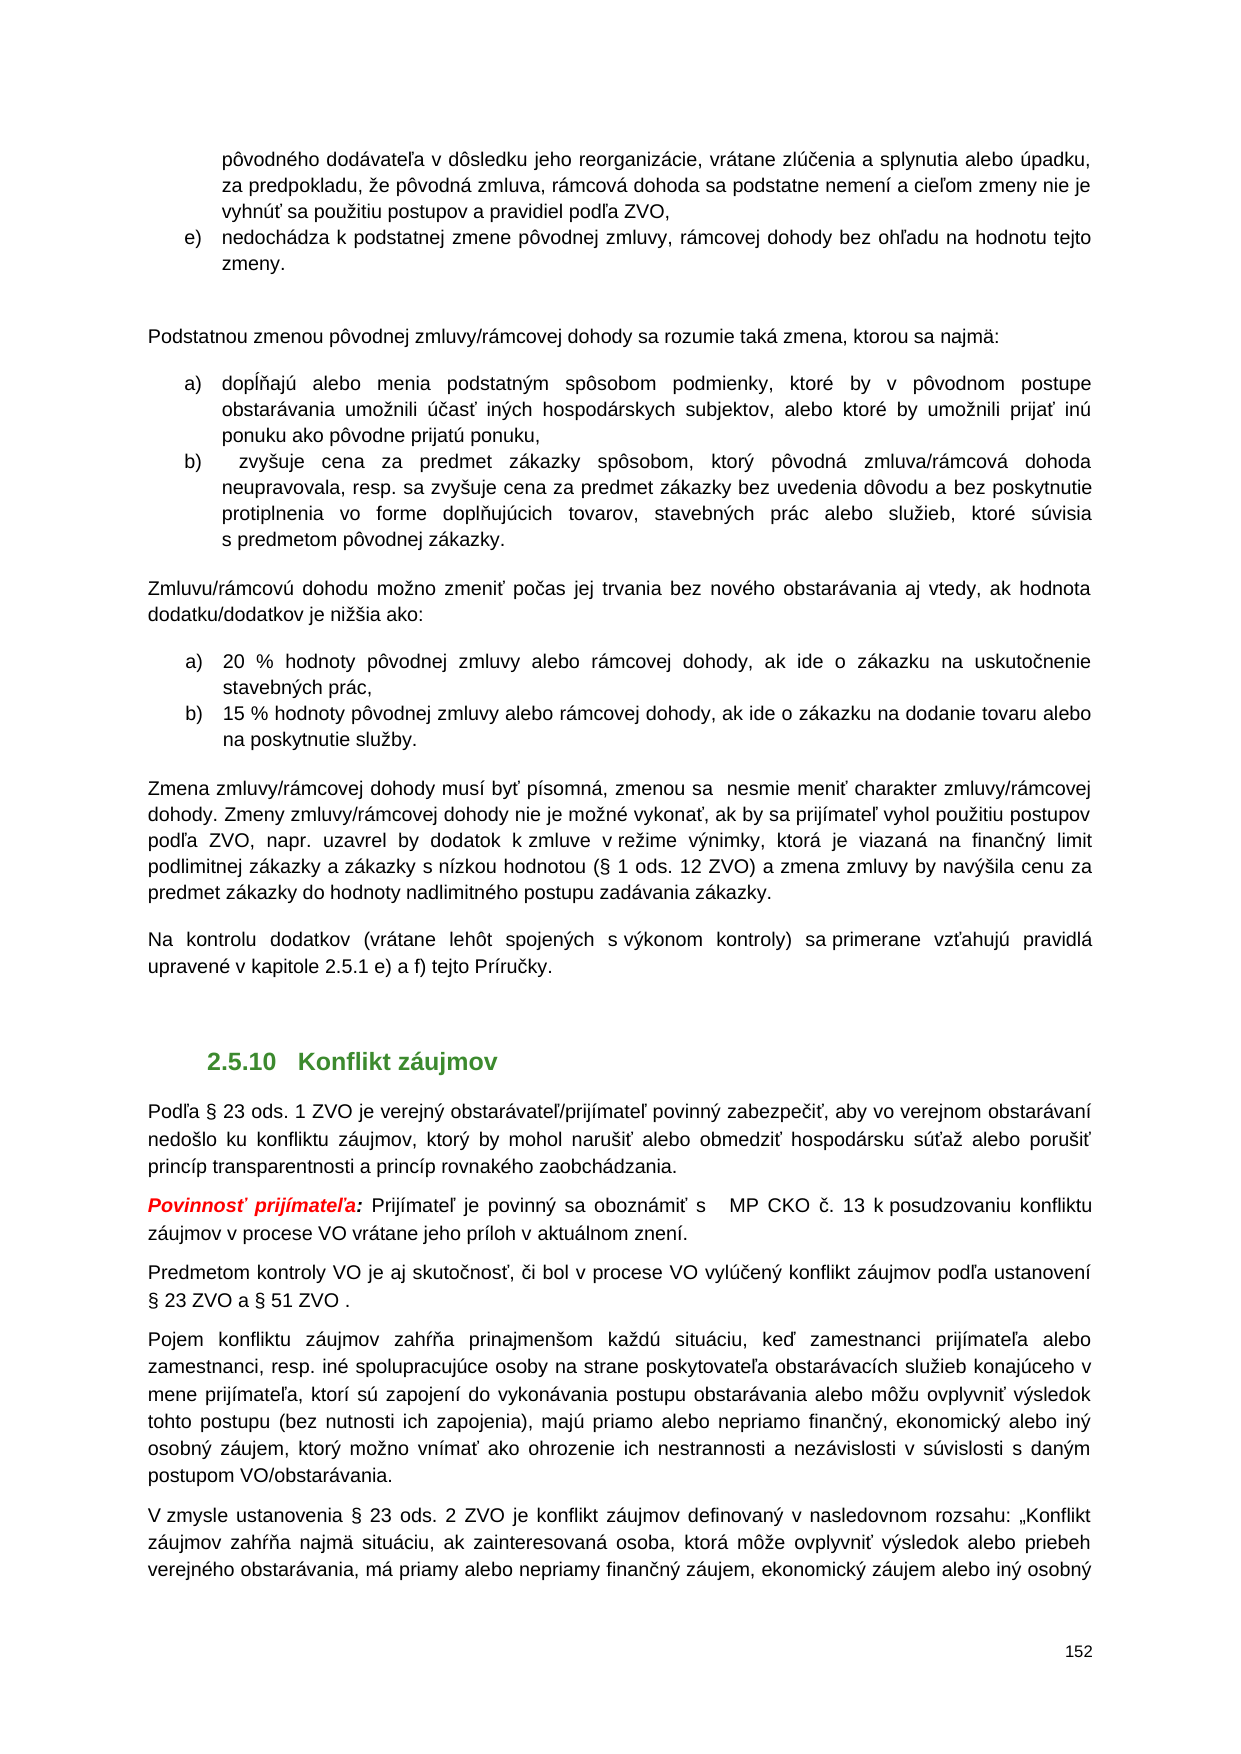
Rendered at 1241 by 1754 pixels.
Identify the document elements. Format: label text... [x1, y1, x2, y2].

text Podľa § 23 ods. 1 ZVO je verejný obstarávateľ/prijímateľ povinný zabezpečiť, aby vo verejnom obstarávaní nedošlo ku konfliktu záujmov, ktorý by mohol narušiť alebo obmedziť hospodársku súťaž alebo porušiť princíp transparentnosti a princíp rovnakého zaobchádzania. [148, 1100, 1092, 1177]
text Zmluvu/rámcovú dohodu možno zmeniť počas jej trvania bez nového obstarávania aj vtedy, ak hodnota dodatku/dodatkov je nižšia ako: [148, 577, 1092, 625]
list dopĺňajú alebo menia podstatným spôsobom podmienky, ktoré by v pôvodnom postupe obstarávania umožnili účasť iných hospodárskych subjektov, alebo ktoré by umožnili prijať inú ponuku ako pôvodne prijatú ponuku, [184, 372, 1092, 446]
text Zmena zmluvy/rámcovej dohody musí byť písomná, zmenou sa nesmie meniť charakter zmluvy/rámcovej dohody. Zmeny zmluvy/rámcovej dohody nie je možné vykonať, ak by sa prijímateľ vyhol použitiu postupov podľa ZVO, napr. uzavrel by dodatok k zmluve v režime výnimky, ktorá je viazaná na finančný limit podlimitnej zákazky a zákazky s nízkou hodnotou (§ 1 ods. 12 ZVO) a zmena zmluvy by navýšila cenu za predmet zákazky do hodnoty nadlimitného postupu zadávania zákazky. [148, 776, 1092, 903]
text Na kontrolu dodatkov (vrátane lehôt spojených s výkonom kontroly) sa primerane vzťahujú pravidlá upravené v kapitole 2.5.1 e) a f) tejto Príručky. [148, 927, 1092, 977]
text Pojem konfliktu záujmov zahŕňa prinajmenšom každú situáciu, keď zamestnanci prijímateľa alebo zamestnanci, resp. iné spolupracujúce osoby na strane poskytovateľa obstarávacích služieb konajúceho v mene prijímateľa, ktorí sú zapojení do vykonávania postupu obstarávania alebo môžu ovplyvniť výsledok tohto postupu (bez nutnosti ich zapojenia), majú priamo alebo nepriamo finančný, ekonomický alebo iný osobný záujem, ktorý možno vnímať ako ohrozenie ich nestrannosti a nezávislosti v súvislosti s daným postupom VO/obstarávania. [148, 1328, 1092, 1487]
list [184, 148, 1092, 222]
list 20 % hodnoty pôvodnej zmluvy alebo rámcovej dohody, ak ide o zákazku na uskutočnenie stavebných prác, [185, 649, 1092, 698]
text Predmetom kontroly VO je aj skutočnosť, či bol v procese VO vylúčený konflikt záujmov podľa ustanovení § 23 ZVO a § 51 ZVO . [148, 1261, 1092, 1311]
list nedochádza k podstatnej zmene pôvodnej zmluvy, rámcovej dohody bez ohľadu na hodnotu tejto zmeny. [184, 226, 1092, 274]
subtitle Konflikt záujmov [207, 1047, 1092, 1075]
list zvyšuje cena za predmet zákazky spôsobom, ktorý pôvodná zmluva/rámcová dohoda neupravovala, resp. sa zvyšuje cena za predmet zákazky bez uvedenia dôvodu a bez poskytnutie protiplnenia vo forme doplňujúcich tovarov, stavebných prác alebo služieb, ktoré súvisia s predmetom pôvodnej zákazky. [184, 450, 1092, 551]
list 15 % hodnoty pôvodnej zmluvy alebo rámcovej dohody, ak ide o zákazku na dodanie tovaru alebo na poskytnutie služby. [185, 702, 1092, 750]
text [148, 1504, 1092, 1581]
text Podstatnou zmenou pôvodnej zmluvy/rámcovej dohody sa rozumie taká zmena, ktorou sa najmä: [148, 325, 1092, 347]
text Povinnosť prijímateľa: Prijímateľ je povinný sa oboznámiť s MP CKO č. 13 k posudzovaniu konfliktu záujmov v procese VO vrátane jeho príloh v aktuálnom znení. [148, 1194, 1092, 1244]
